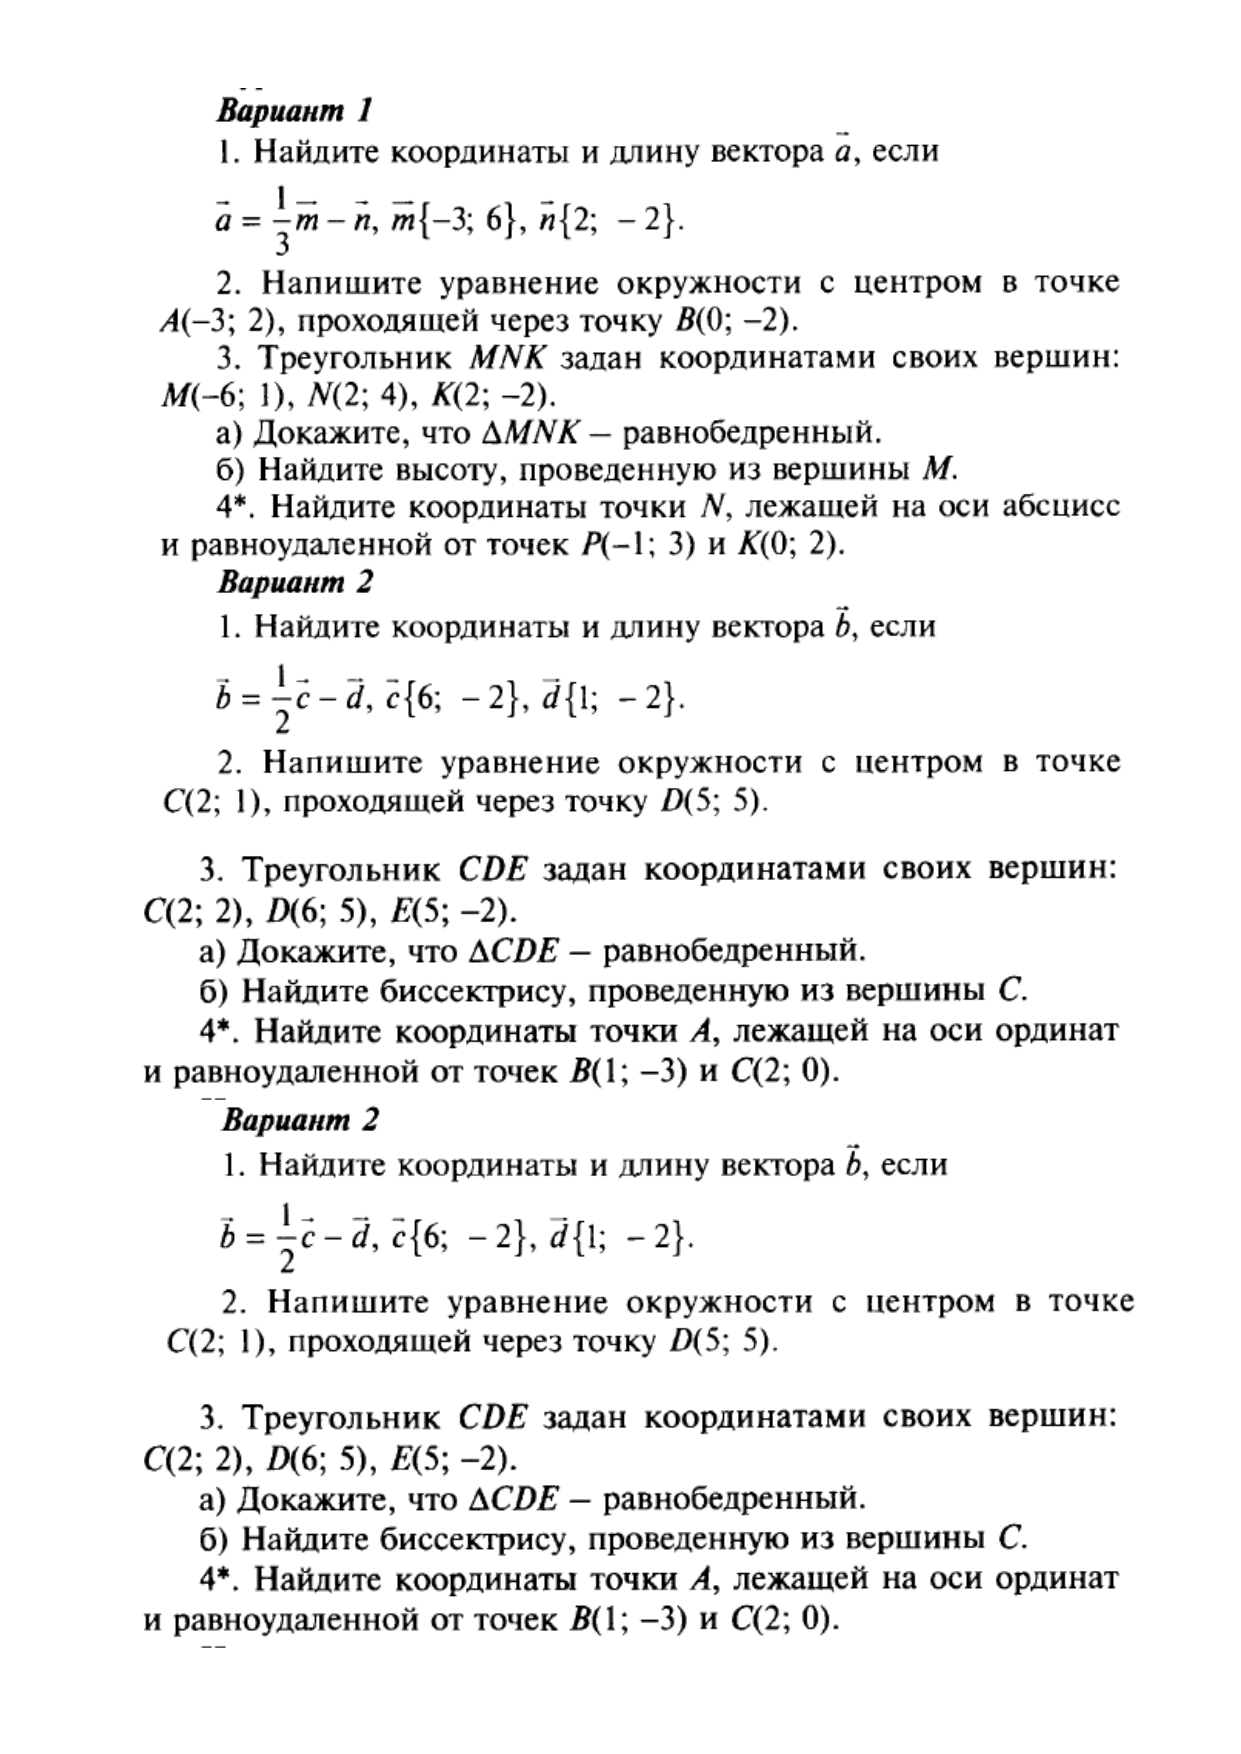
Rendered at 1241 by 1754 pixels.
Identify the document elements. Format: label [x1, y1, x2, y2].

picture [118, 1378, 1145, 1648]
picture [118, 88, 1152, 827]
picture [118, 831, 1145, 1100]
picture [118, 1103, 1152, 1375]
